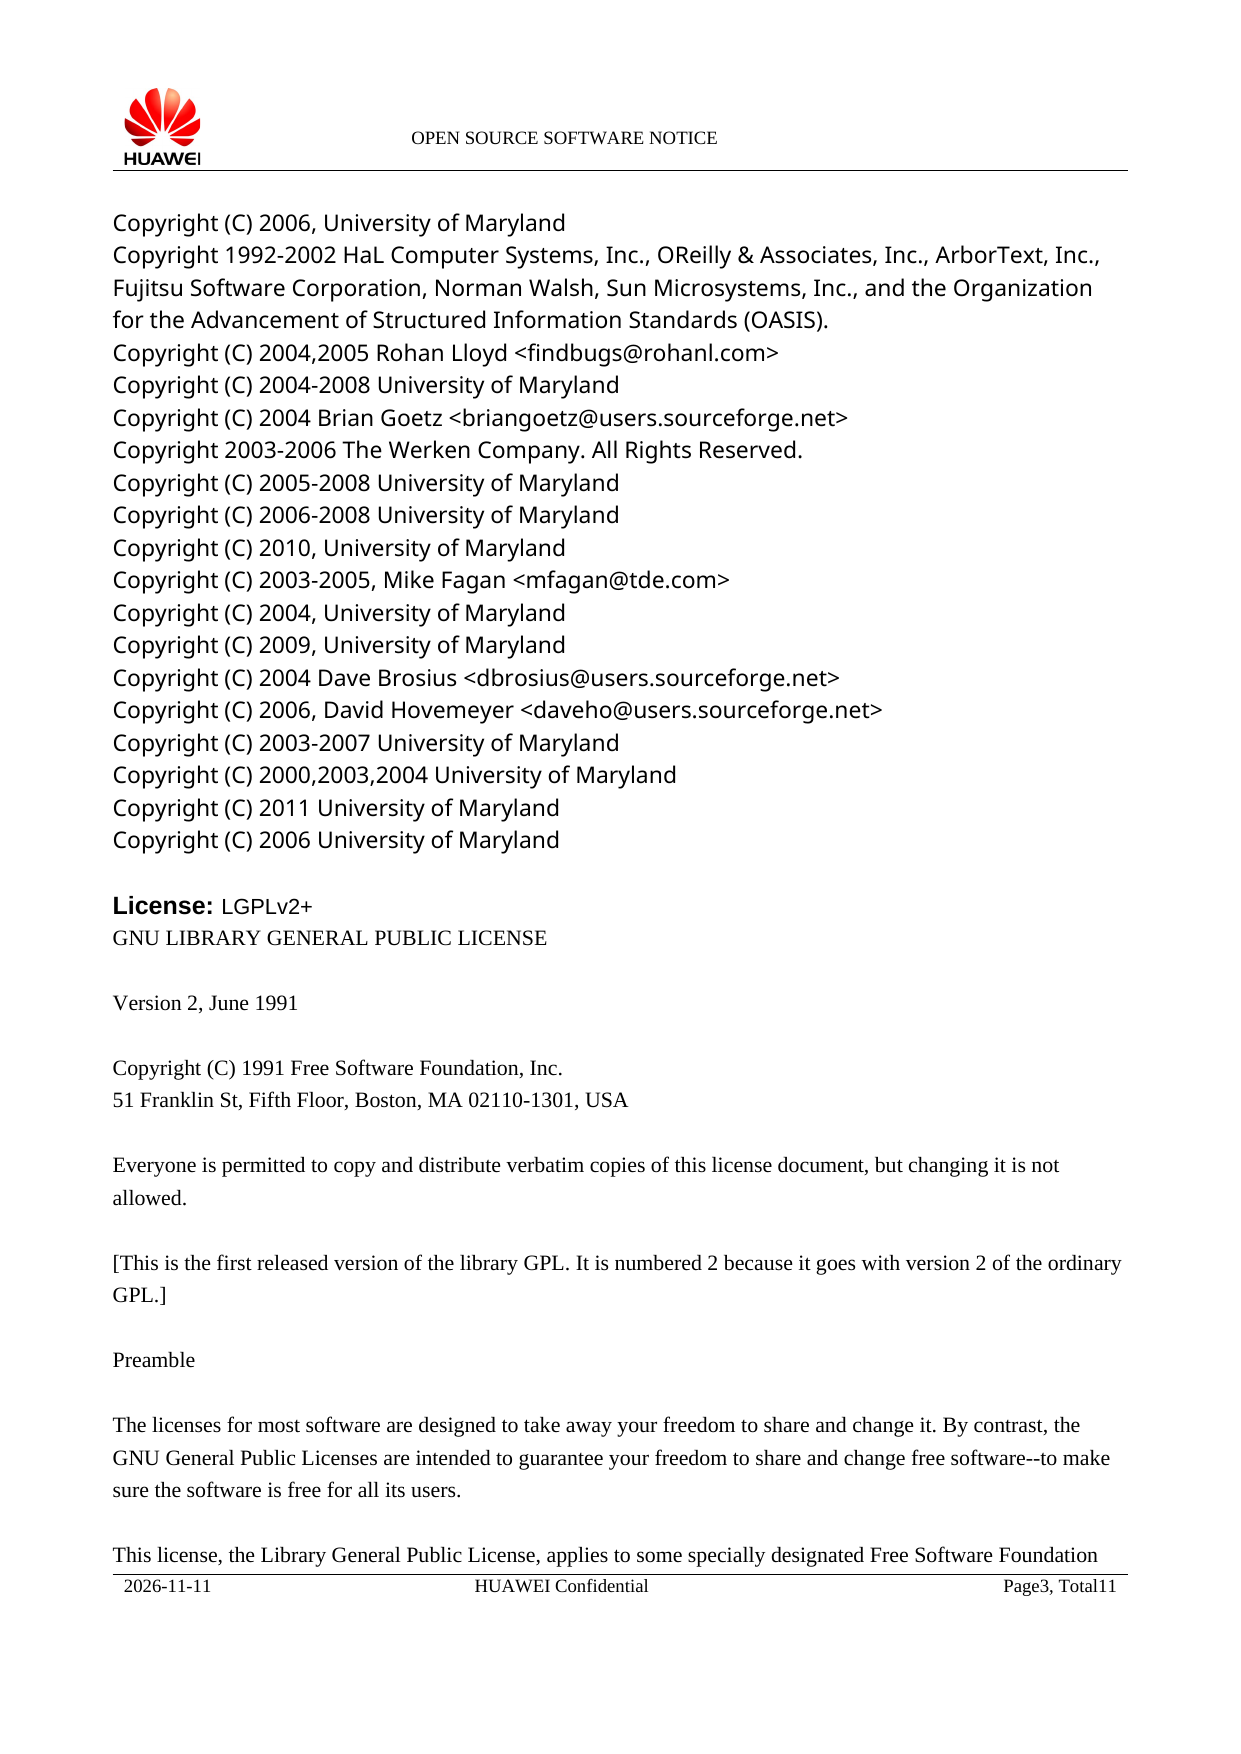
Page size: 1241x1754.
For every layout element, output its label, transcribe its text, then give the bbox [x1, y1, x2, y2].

text License: LGPLv2+ [112, 889, 1128, 921]
picture [124, 88, 201, 165]
